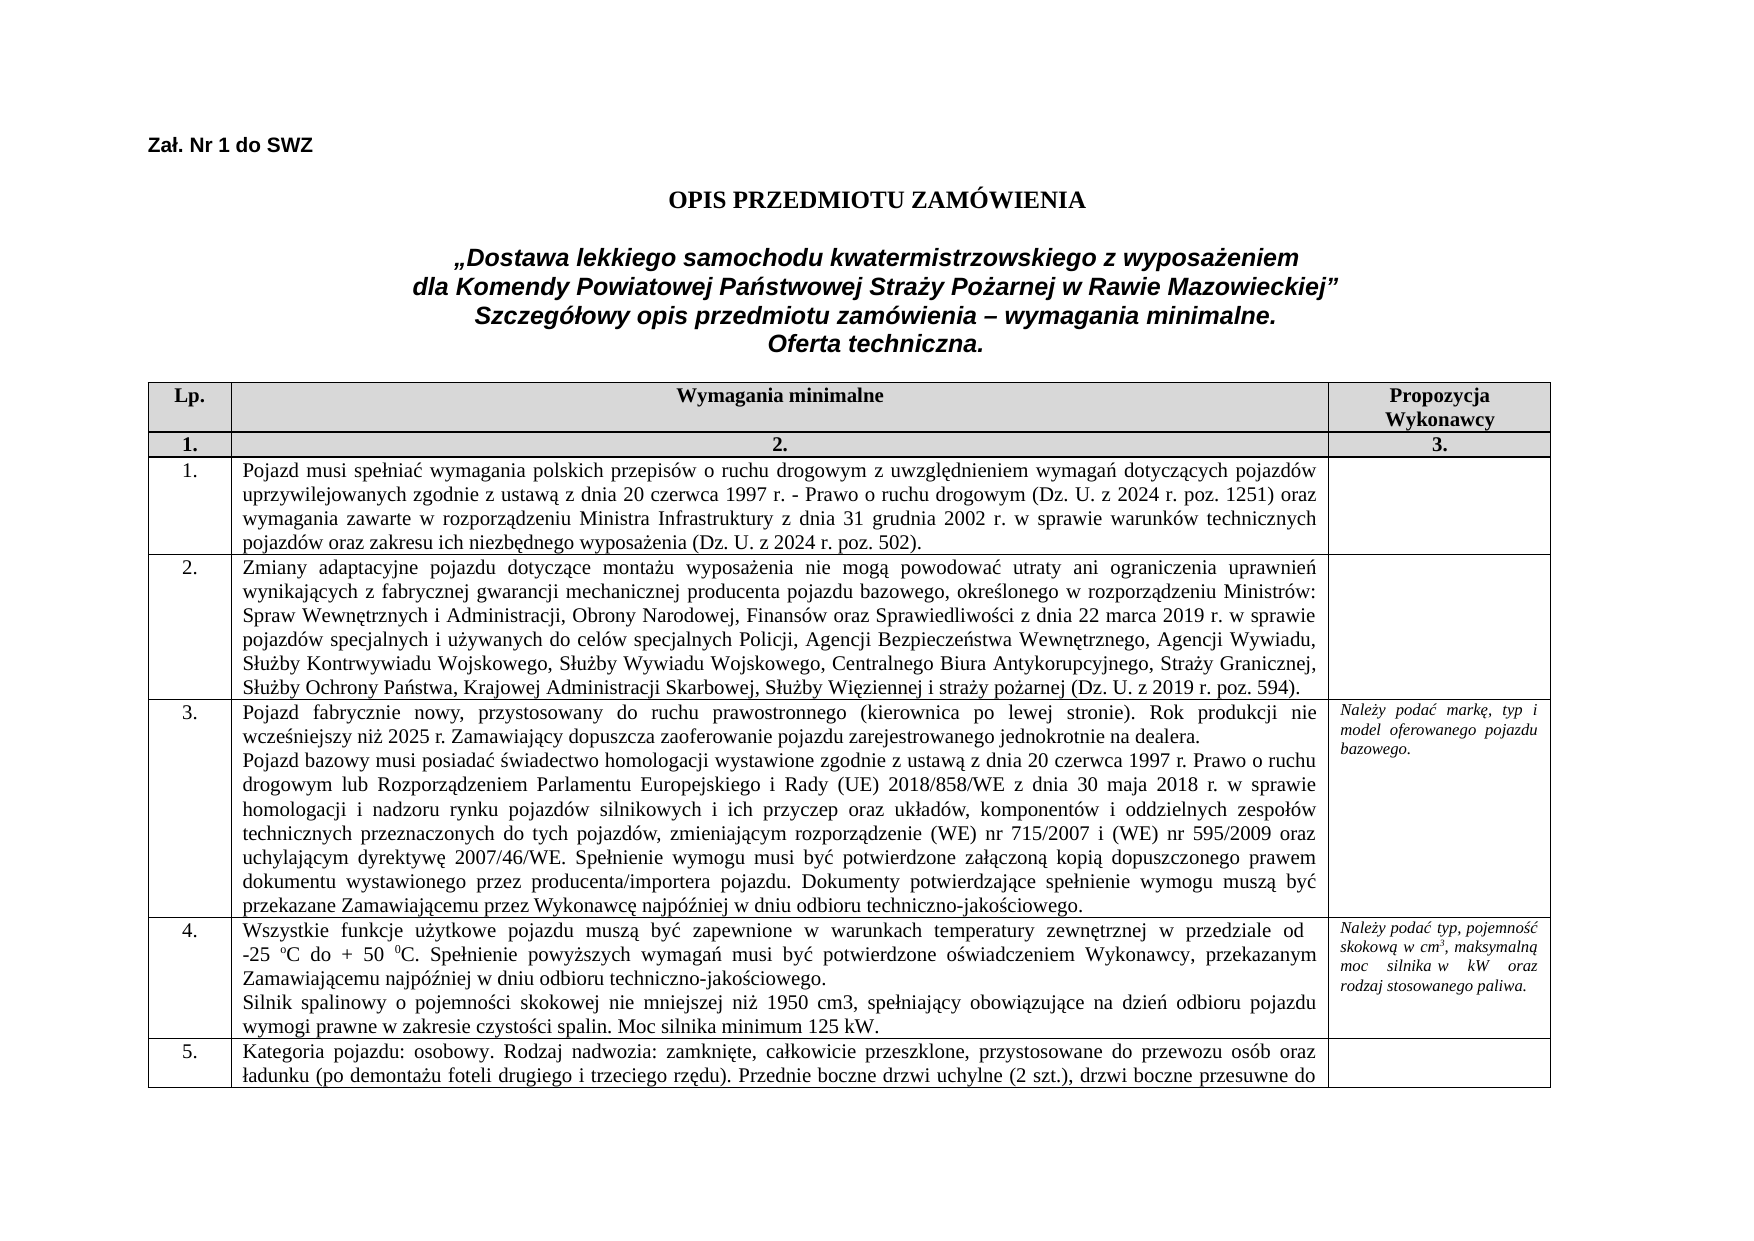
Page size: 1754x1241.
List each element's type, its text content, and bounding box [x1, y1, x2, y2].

table_cell 3. [149, 700, 231, 917]
table_cell 1. [149, 433, 231, 456]
table_cell 1. [149, 458, 231, 554]
table_cell Pojazd fabrycznie nowy, przystosowany do ruchu prawostronnego (kierownica po lewej stronie). Rok produkcji nie wcześniejszy niż 2025 r. Zamawiający dopuszcza zaoferowanie pojazdu zarejestrowanego jednokrotnie na dealera. Pojazd bazowy musi posiadać świadectwo homologacji wystawione zgodnie z ustawą z dnia 20 czerwca 1997 r. Prawo o ruchu drogowym lub Rozporządzeniem Parlamentu Europejskiego i Rady (UE) 2018/858/WE z dnia 30 maja 2018 r. w sprawie homologacji i nadzoru rynku pojazdów silnikowych i ich przyczep oraz układów, komponentów i oddzielnych zespołów technicznych przeznaczonych do tych pojazdów, zmieniającym rozporządzenie (WE) nr 715/2007 i (WE) nr 595/2009 oraz uchylającym dyrektywę 2007/46/WE. Spełnienie wymogu musi być potwierdzone załączoną kopią dopuszczonego prawem dokumentu wystawionego przez producenta/importera pojazdu. Dokumenty potwierdzające spełnienie wymogu muszą być przekazane Zamawiającemu przez Wykonawcę najpóźniej w dniu odbioru techniczno-jakościowego. [232, 700, 1328, 917]
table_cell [232, 1039, 1328, 1087]
table_cell [1329, 458, 1550, 554]
table_cell Wszystkie funkcje użytkowe pojazdu muszą być zapewnione w warunkach temperatury zewnętrznej w przedziale od -25 oC do + 50 0C. Spełnienie powyższych wymagań musi być potwierdzone oświadczeniem Wykonawcy, przekazanym Zamawiającemu najpóźniej w dniu odbioru techniczno-jakościowego. Silnik spalinowy o pojemności skokowej nie mniejszej niż 1950 cm3, spełniający obowiązujące na dzień odbioru pojazdu wymogi prawne w zakresie czystości spalin. Moc silnika minimum 125 kW. [232, 918, 1328, 1038]
table_cell 2. [149, 555, 231, 699]
text OPIS PRZEDMIOTU ZAMÓWIENIA [148, 186, 1606, 214]
text „Dostawa lekkiego samochodu kwatermistrzowskiego z wyposażeniem [148, 243, 1606, 272]
text dla Komendy Powiatowej Państwowej Straży Pożarnej w Rawie Mazowieckiej” [148, 272, 1606, 301]
text Szczegółowy opis przedmiotu zamówienia – wymagania minimalne. [148, 301, 1606, 329]
table_cell 4. [149, 918, 231, 1038]
table_header Lp. [149, 383, 231, 431]
text Oferta techniczna. [148, 329, 1606, 358]
table_cell Zmiany adaptacyjne pojazdu dotyczące montażu wyposażenia nie mogą powodować utraty ani ograniczenia uprawnień wynikających z fabrycznej gwarancji mechanicznej producenta pojazdu bazowego, określonego w rozporządzeniu Ministrów: Spraw Wewnętrznych i Administracji, Obrony Narodowej, Finansów oraz Sprawiedliwości z dnia 22 marca 2019 r. w sprawie pojazdów specjalnych i używanych do celów specjalnych Policji, Agencji Bezpieczeństwa Wewnętrznego, Agencji Wywiadu, Służby Kontrwywiadu Wojskowego, Służby Wywiadu Wojskowego, Centralnego Biura Antykorupcyjnego, Straży Granicznej, Służby Ochrony Państwa, Krajowej Administracji Skarbowej, Służby Więziennej i straży pożarnej (Dz. U. z 2019 r. poz. 594). [232, 555, 1328, 699]
table_cell [1329, 1039, 1550, 1087]
table_header Propozycja Wykonawcy [1329, 383, 1550, 431]
table_cell Pojazd musi spełniać wymagania polskich przepisów o ruchu drogowym z uwzględnieniem wymagań dotyczących pojazdów uprzywilejowanych zgodnie z ustawą z dnia 20 czerwca 1997 r. - Prawo o ruchu drogowym (Dz. U. z 2024 r. poz. 1251) oraz wymagania zawarte w rozporządzeniu Ministra Infrastruktury z dnia 31 grudnia 2002 r. w sprawie warunków technicznych pojazdów oraz zakresu ich niezbędnego wyposażenia (Dz. U. z 2024 r. poz. 502). [232, 458, 1328, 554]
subtitle Zał. Nr 1 do SWZ [148, 133, 1606, 157]
table_cell Należy podać typ, pojemność skokową w cm3, maksymalną moc silnika w kW oraz rodzaj stosowanego paliwa. [1329, 918, 1550, 1038]
table_cell 2. [232, 433, 1328, 456]
table_cell 3. [1329, 433, 1550, 456]
table_cell 5. [149, 1039, 231, 1087]
table_header Wymagania minimalne [232, 383, 1328, 431]
table_cell Należy podać markę, typ i model oferowanego pojazdu bazowego. [1329, 700, 1550, 917]
table_cell [1329, 555, 1550, 699]
